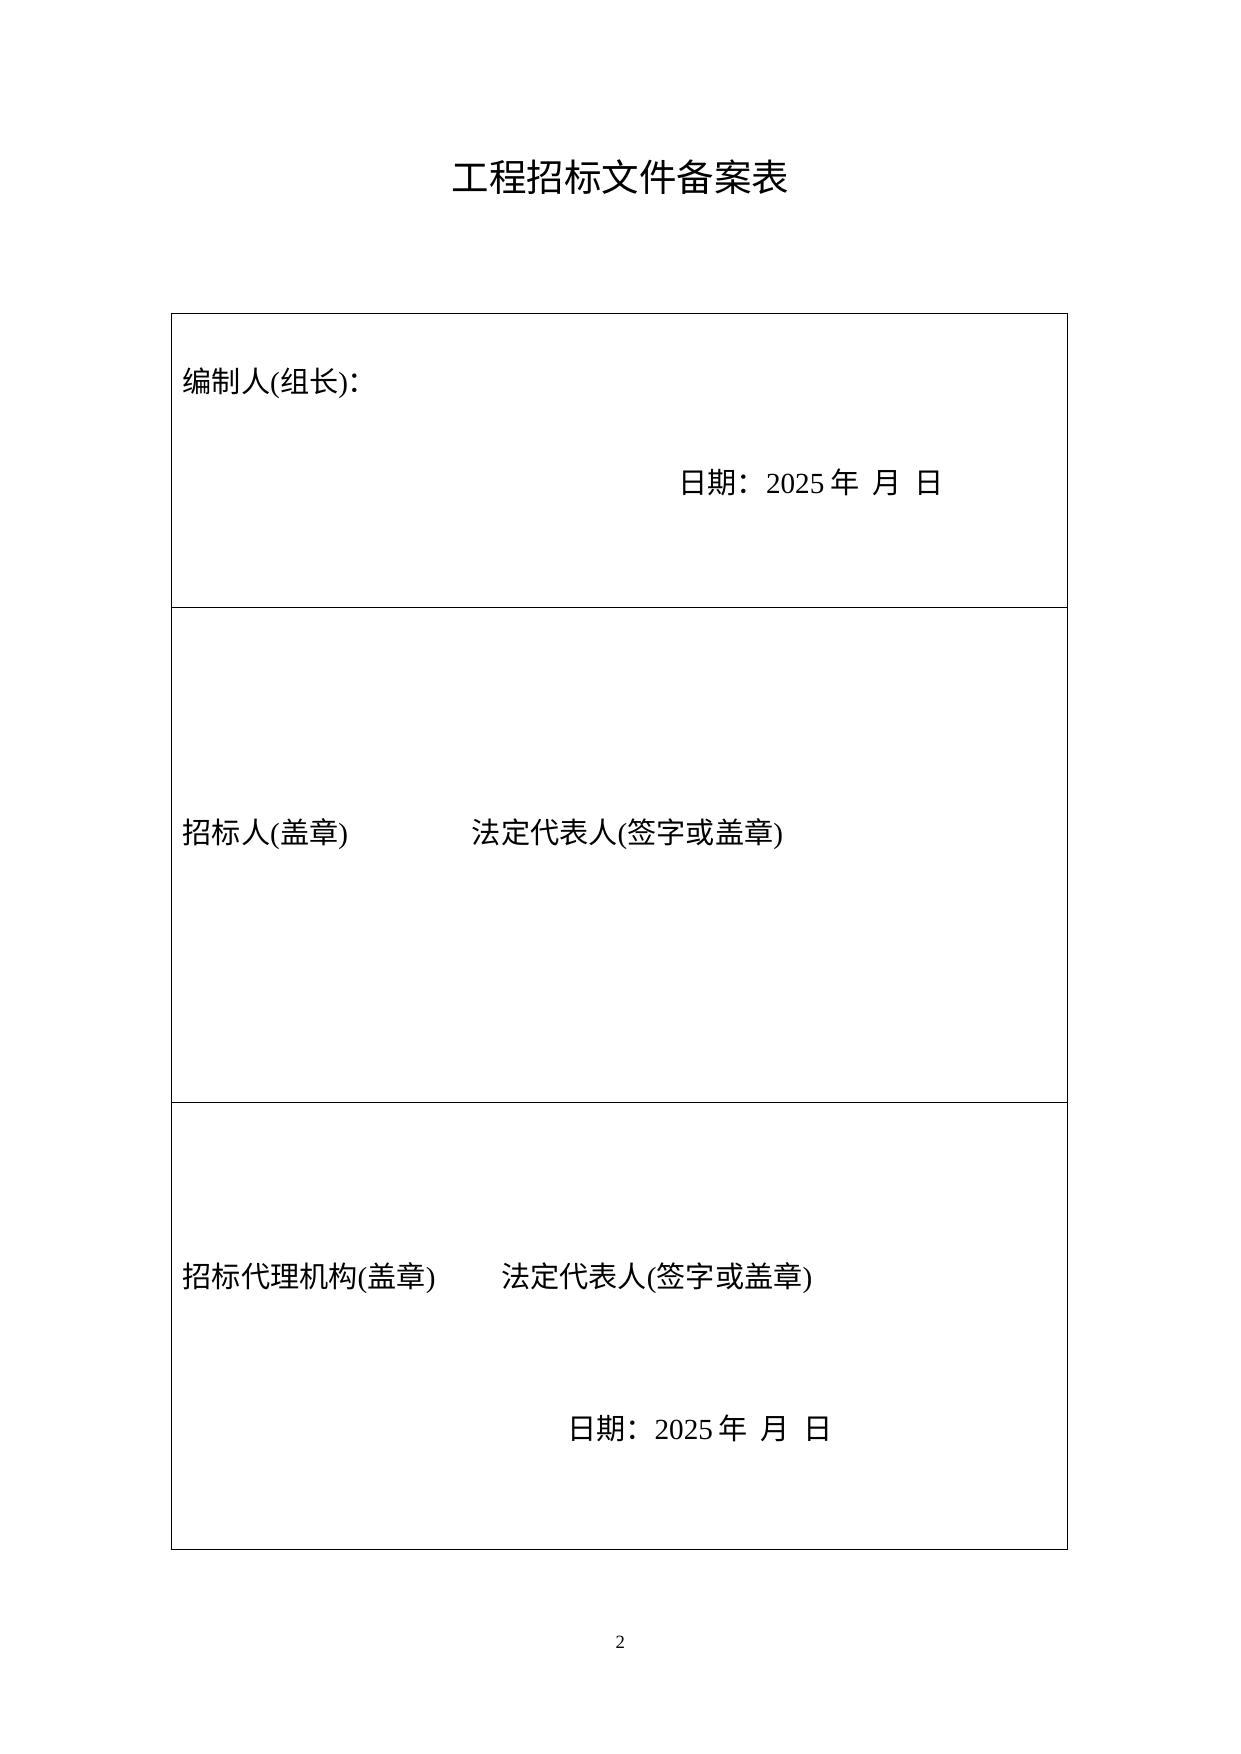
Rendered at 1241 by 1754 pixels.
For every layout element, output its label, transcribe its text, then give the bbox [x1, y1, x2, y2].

table_header 编制人(组长)： 日期：2025年 月 日 [172, 314, 1067, 607]
table_cell 招标人(盖章) 法定代表人(签字或盖章) [172, 608, 1067, 1102]
table_cell 招标代理机构(盖章) 法定代表人(签字或盖章) 日期：2025年 月 日 [172, 1103, 1067, 1549]
subtitle 工程招标文件备案表 [142, 148, 1098, 202]
